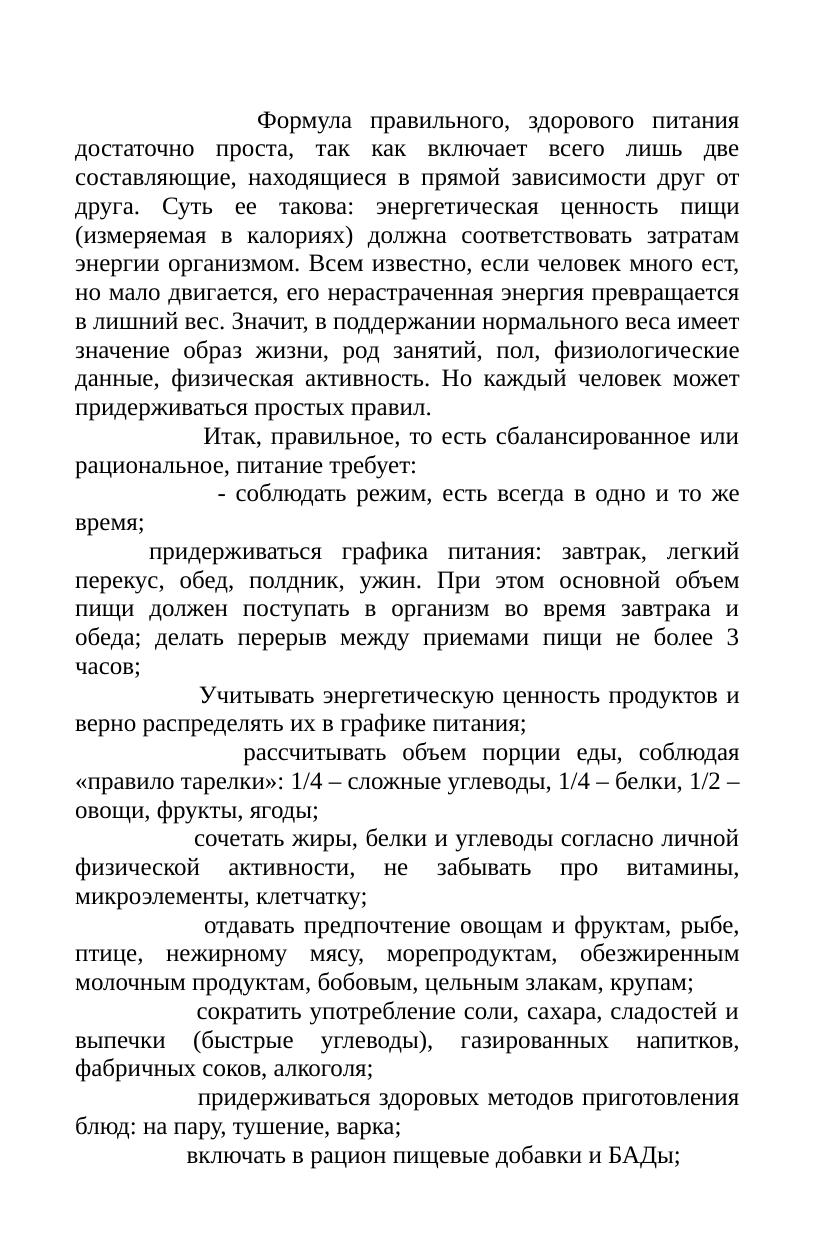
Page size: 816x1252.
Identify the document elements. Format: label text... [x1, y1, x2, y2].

text Итак, правильное, то есть сбалансированное или рациональное, питание требует: [75, 421, 740, 478]
text отдавать предпочтение овощам и фруктам, рыбе, птице, нежирному мясу, морепродуктам, обезжиренным молочным продуктам, бобовым, цельным злакам, крупам; [75, 910, 740, 996]
text придерживаться здоровых методов приготовления блюд: на пару, тушение, варка; [75, 1082, 740, 1140]
text включать в рацион пищевые добавки и БАДы; [75, 1140, 740, 1168]
text сократить употребление соли, сахара, сладостей и выпечки (быстрые углеводы), газированных напитков, фабричных соков, алкоголя; [75, 996, 740, 1082]
text придерживаться графика питания: завтрак, легкий перекус, обед, полдник, ужин. При этом основной объем пищи должен поступать в организм во время завтрака и обеда; делать перерыв между приемами пищи не более 3 часов; [75, 536, 740, 680]
text рассчитывать объем порции еды, соблюдая «правило тарелки»: 1/4 – сложные углеводы, 1/4 – белки, 1/2 – овощи, фрукты, ягоды; [75, 737, 740, 823]
text сочетать жиры, белки и углеводы согласно личной физической активности, не забывать про витамины, микроэлементы, клетчатку; [75, 823, 740, 910]
text Учитывать энергетическую ценность продуктов и верно распределять их в графике питания; [75, 680, 740, 737]
text - соблюдать режим, есть всегда в одно и то же время; [75, 478, 740, 536]
text Формула правильного, здорового питания достаточно проста, так как включает всего лишь две составляющие, находящиеся в прямой зависимости друг от друга. Суть ее такова: энергетическая ценность пищи (измеряемая в калориях) должна соответствовать затратам энергии организмом. Всем известно, если человек много ест, но мало двигается, его нерастраченная энергия превращается в лишний вес. Значит, в поддержании нормального веса имеет значение образ жизни, род занятий, пол, физиологические данные, физическая активность. Но каждый человек может придерживаться простых правил. [75, 105, 740, 421]
